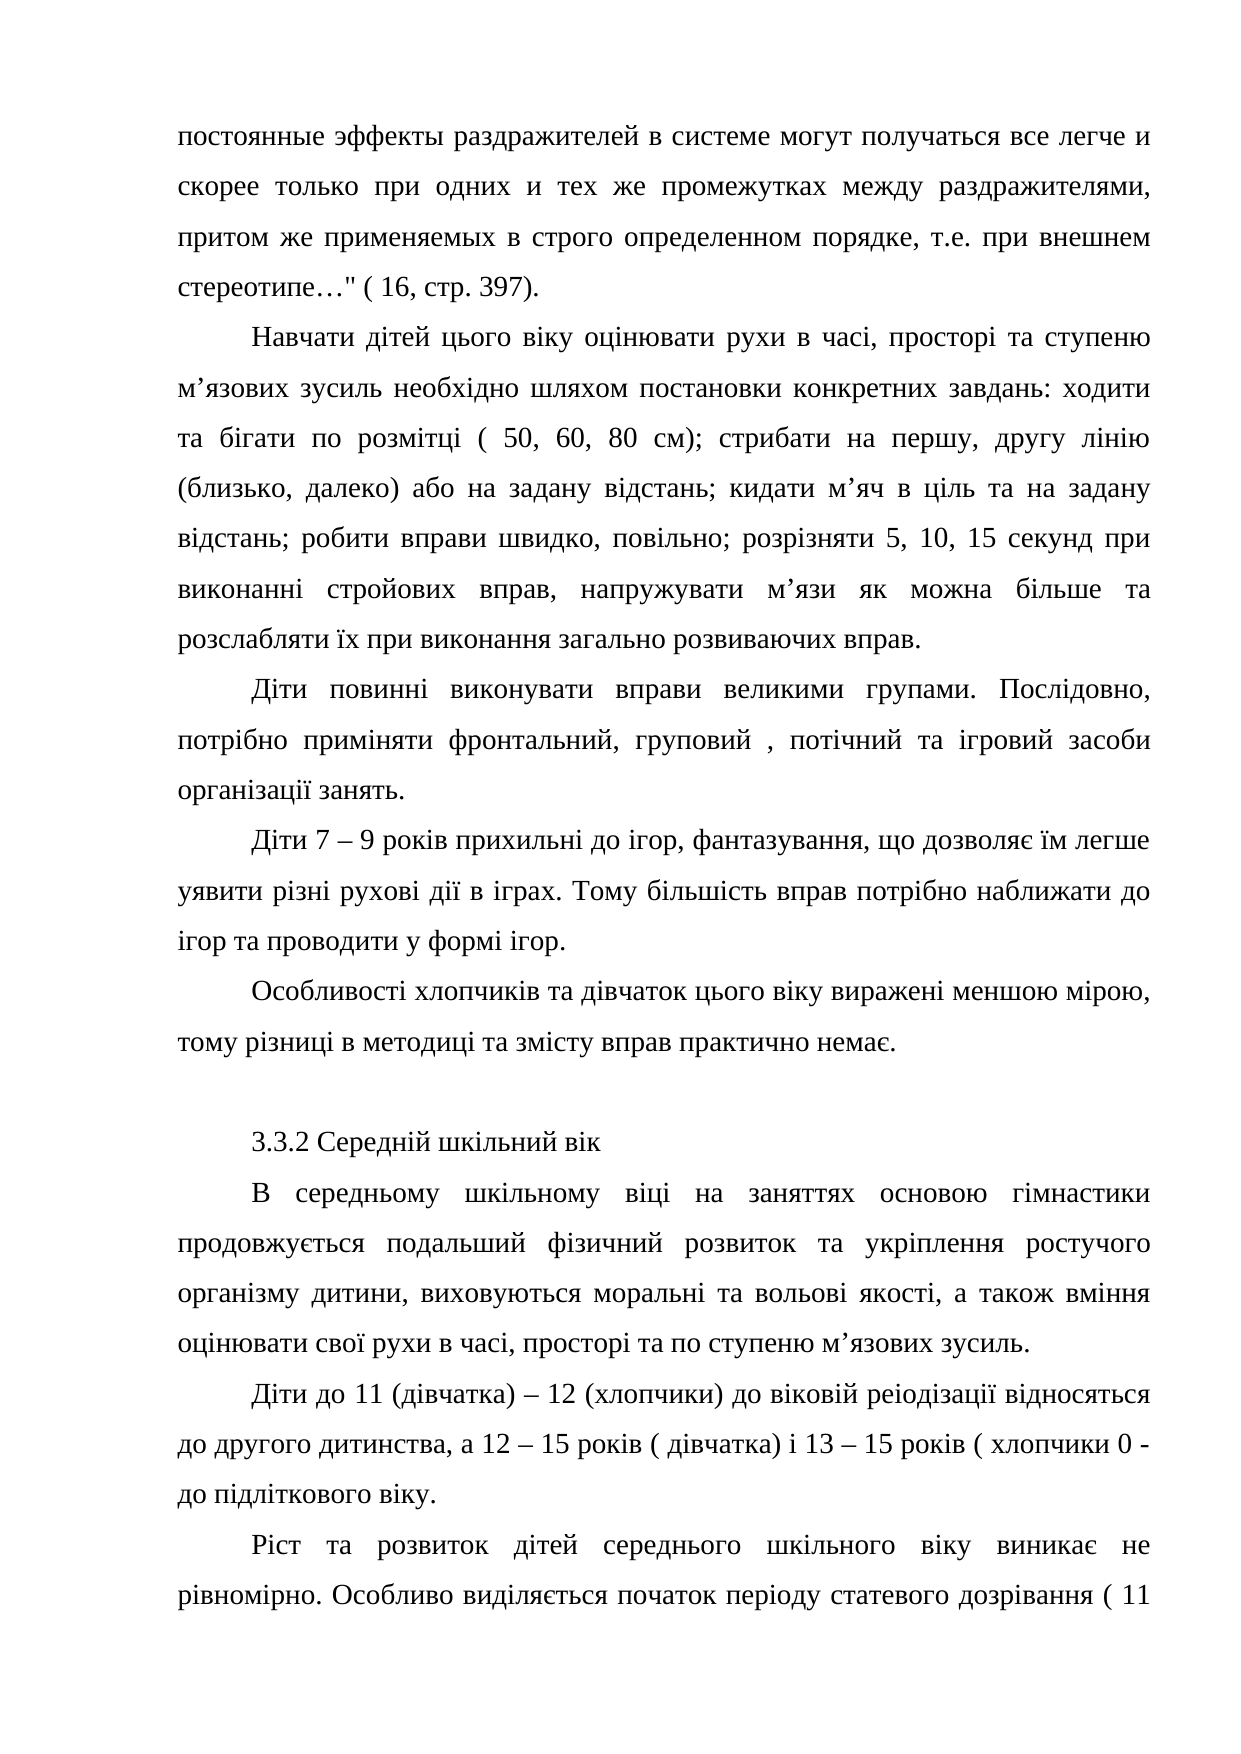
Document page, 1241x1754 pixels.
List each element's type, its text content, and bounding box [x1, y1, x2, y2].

text Навчати дітей цього віку оцінювати рухи в часі, просторі та ступеню м’язових зусиль необхідно шляхом постановки конкретних завдань: ходити та бігати по розмітці ( 50, 60, 80 см); стрибати на першу, другу лінію (близько, далеко) або на задану відстань; кидати м’яч в ціль та на задану відстань; робити вправи швидко, повільно; розрізняти 5, 10, 15 секунд при виконанні стройових вправ, напружувати м’язи як можна більше та розслабляти їх при виконання загально розвиваючих вправ. [177, 319, 1152, 655]
text Особливості хлопчиків та дівчаток цього віку виражені меншою мірою, тому різниці в методиці та змісту вправ практично немає. [177, 973, 1152, 1057]
text Діти повинні виконувати вправи великими групами. Послідовно, потрібно приміняти фронтальний, груповий , потічний та ігровий засоби організації занять. [177, 672, 1152, 806]
text 3.3.2 Середній шкільний вік [177, 1124, 1152, 1158]
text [177, 118, 1152, 303]
text Діти до 11 (дівчатка) – 12 (хлопчики) до віковій реіодізації відносяться до другого дитинства, а 12 – 15 років ( дівчатка) і 13 – 15 років ( хлопчики 0 - до підліткового віку. [177, 1376, 1152, 1510]
text Діти 7 – 9 років прихильні до ігор, фантазування, що дозволяє їм легше уявити різні рухові дії в іграх. Тому більшість вправ потрібно наближати до ігор та проводити у формі ігор. [177, 822, 1152, 957]
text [177, 1527, 1152, 1611]
text В середньому шкільному віці на заняттях основою гімнастики продовжується подальший фізичний розвиток та укріплення ростучого організму дитини, виховуються моральні та вольові якості, а також вміння оцінювати свої рухи в часі, просторі та по ступеню м’язових зусиль. [177, 1175, 1152, 1359]
